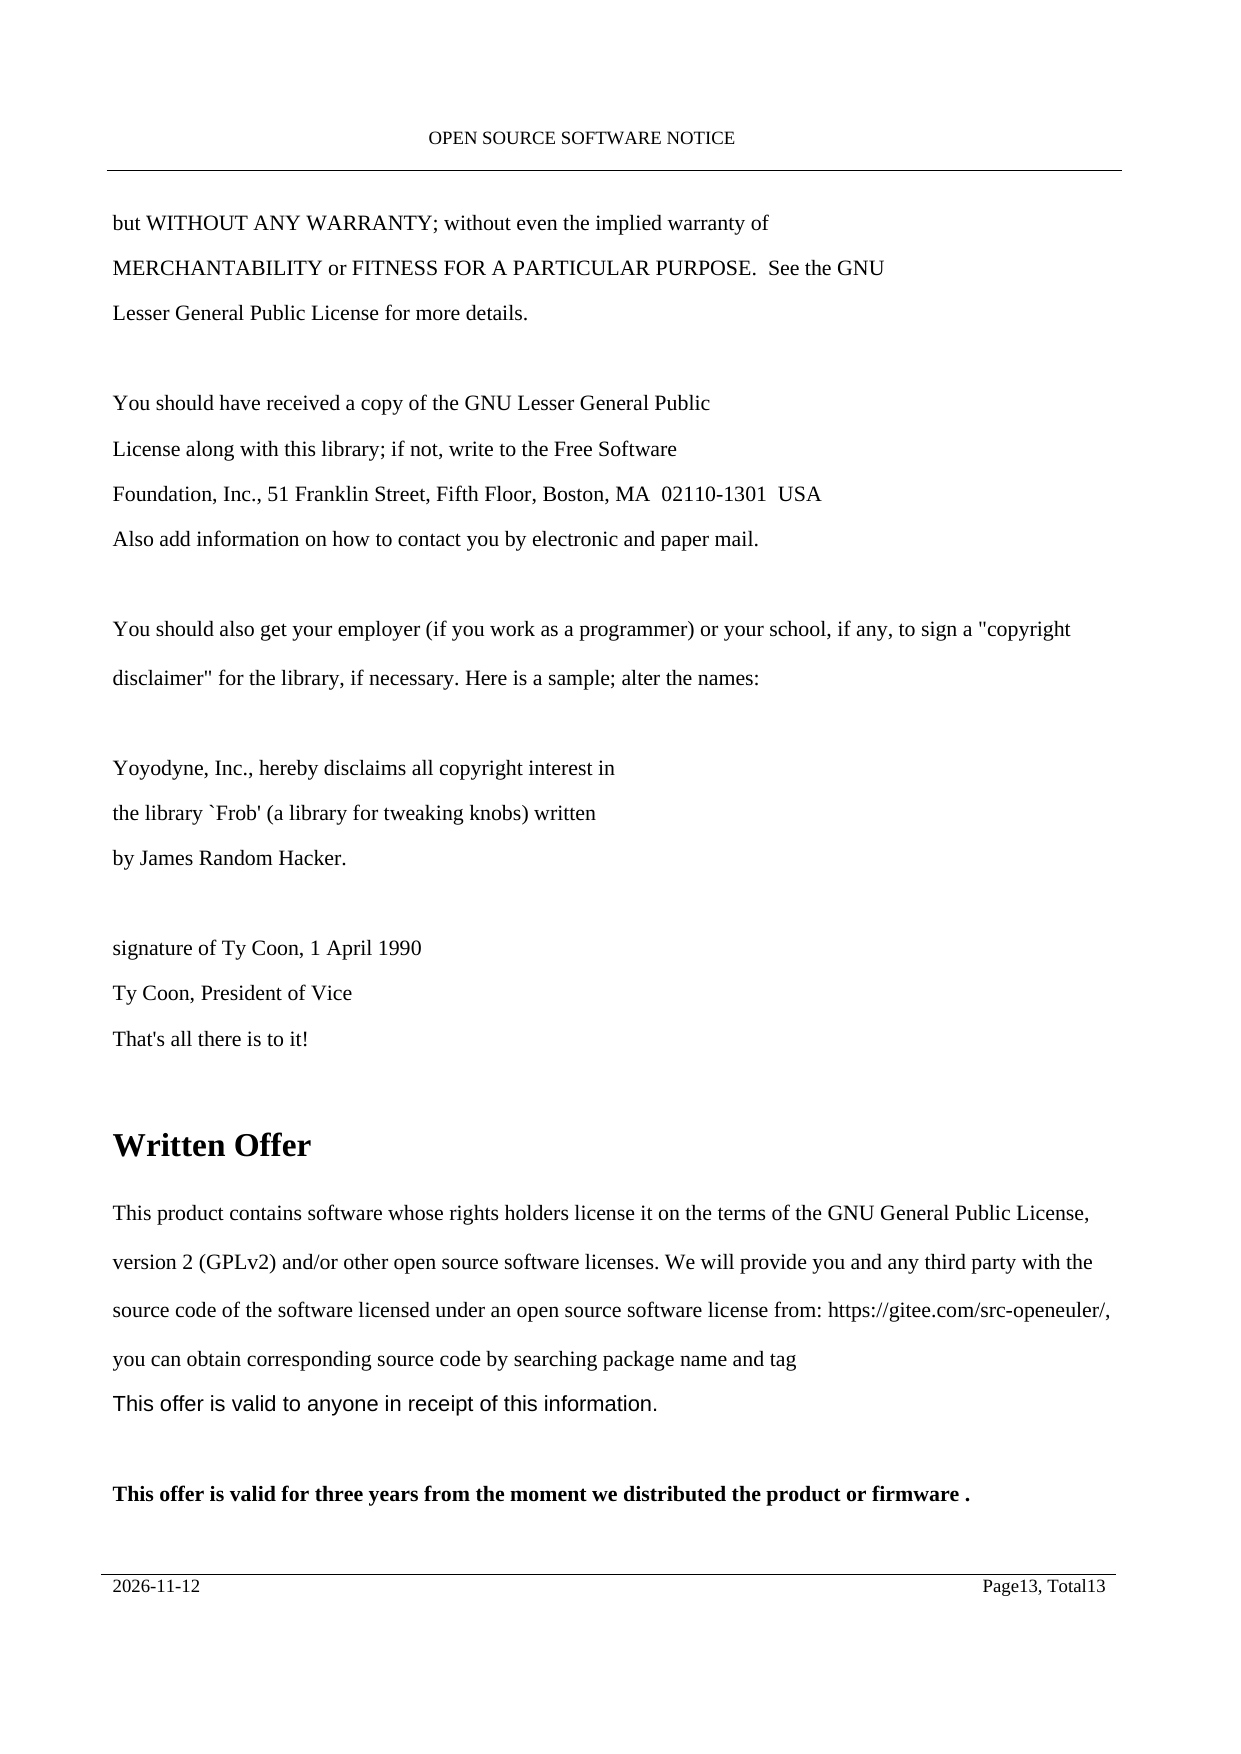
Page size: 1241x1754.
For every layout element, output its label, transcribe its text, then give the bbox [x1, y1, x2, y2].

text MERCHANTABILITY or FITNESS FOR A PARTICULAR PURPOSE. See the GNU [112, 251, 1128, 284]
text Also add information on how to contact you by electronic and paper mail. [112, 522, 1128, 554]
text the library `Frob' (a library for tweaking knobs) written [112, 796, 1128, 829]
text That's all there is to it! [112, 1022, 1128, 1054]
text Ty Coon, President of Vice [112, 977, 1128, 1009]
text Foundation, Inc., 51 Franklin Street, Fifth Floor, Boston, MA 02110-1301 USA [112, 477, 1128, 509]
text Written Offer [112, 1112, 1128, 1177]
text Lesser General Public License for more details. [112, 297, 1128, 329]
text You should also get your employer (if you work as a programmer) or your school, if any, to sign a "copyright disclaimer" for the library, if necessary. Here is a sample; alter the names: [112, 612, 1128, 693]
text by James Random Hacker. [112, 841, 1128, 874]
text signature of Ty Coon, 1 April 1990 [112, 932, 1128, 964]
text This offer is valid to anyone in receipt of this information. [112, 1388, 1128, 1420]
text You should have received a copy of the GNU Lesser General Public [112, 387, 1128, 419]
text License along with this library; if not, write to the Free Software [112, 432, 1128, 464]
text This product contains software whose rights holders license it on the terms of the GNU General Public License, version 2 (GPLv2) and/or other open source software licenses. We will provide you and any third party with the source code of the software licensed under an open source software license from: https://gitee.com/src-openeuler/, you can obtain corresponding source code by searching package name and tag [112, 1196, 1128, 1375]
text but WITHOUT ANY WARRANTY; without even the implied warranty of [112, 206, 1128, 239]
text This offer is valid for three years from the moment we distributed the product or firmware . [112, 1478, 1128, 1510]
text Yoyodyne, Inc., hereby disclaims all copyright interest in [112, 751, 1128, 784]
